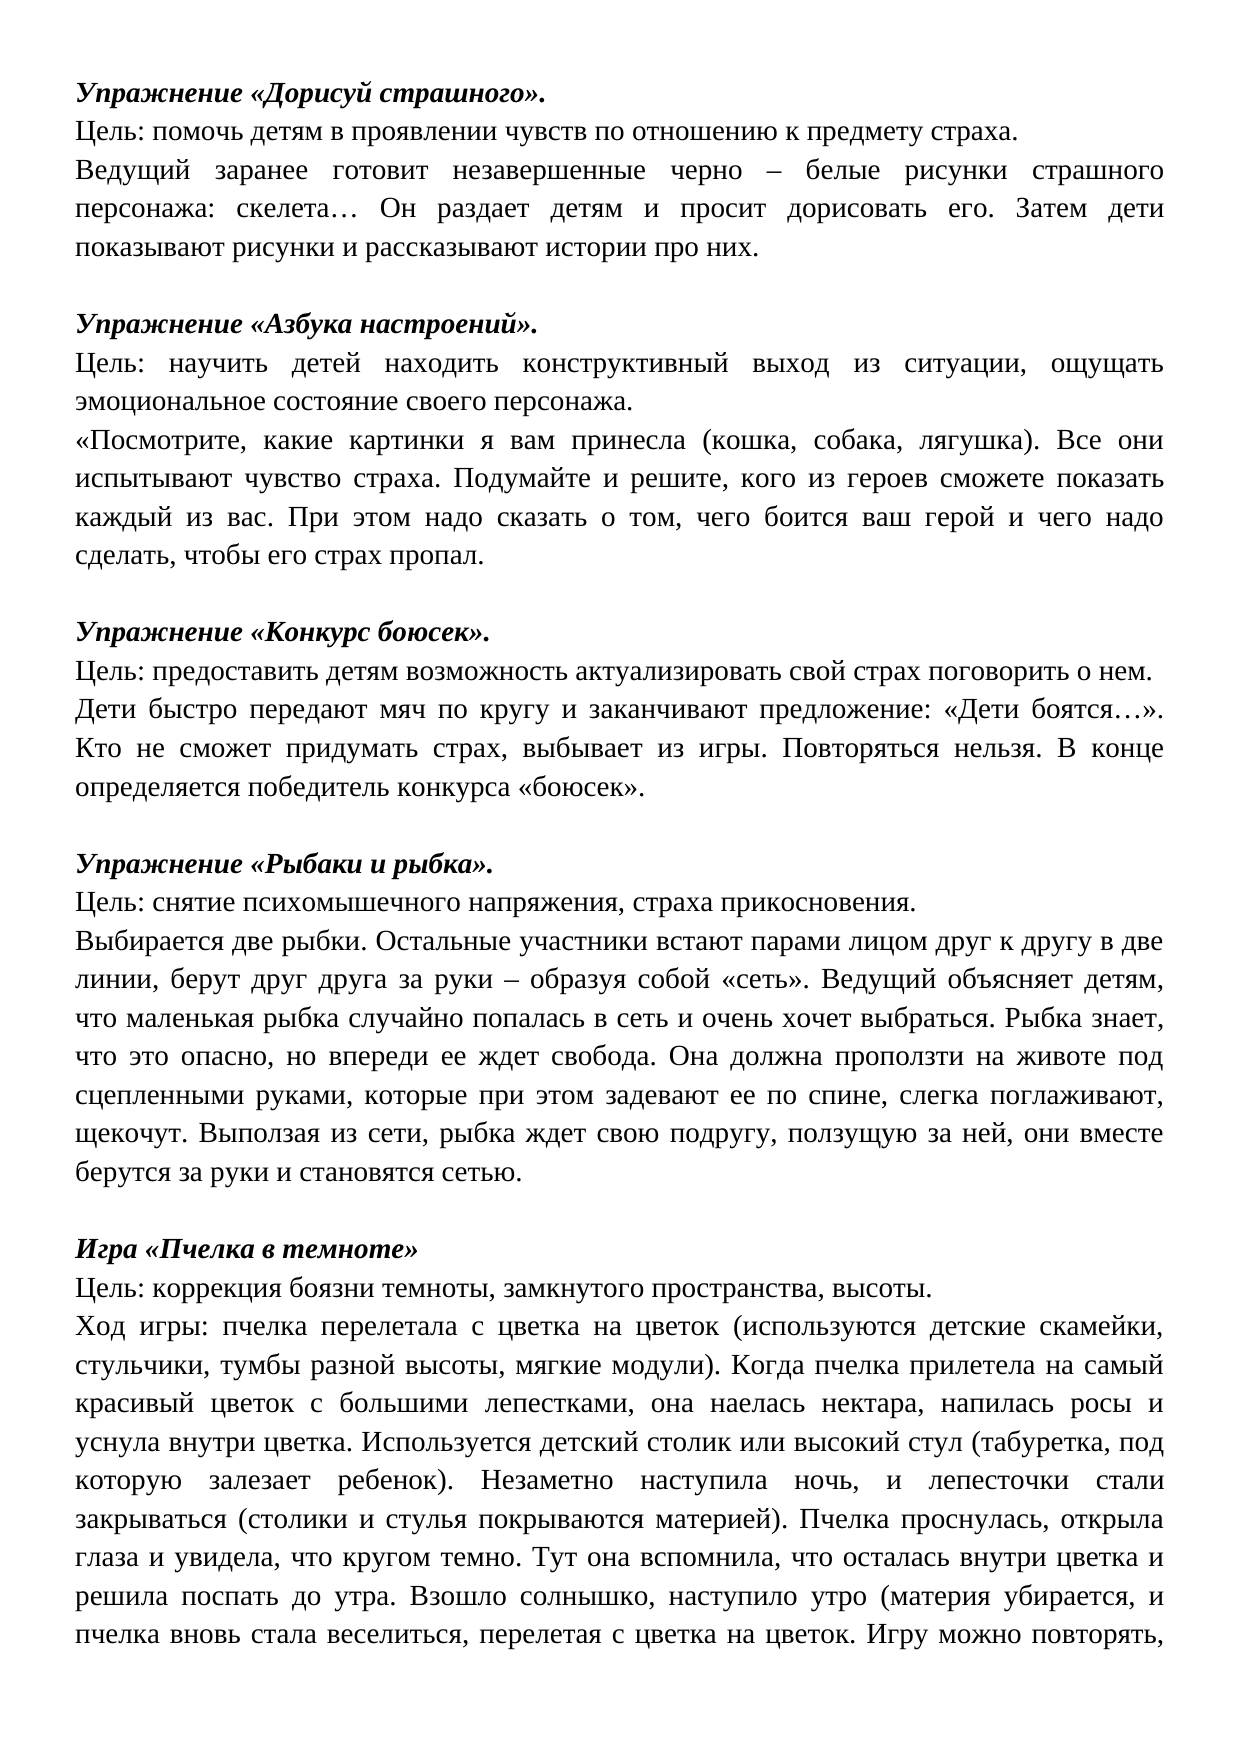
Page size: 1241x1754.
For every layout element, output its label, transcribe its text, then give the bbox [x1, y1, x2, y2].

text «Посмотрите, какие картинки я вам принесла (кошка, собака, лягушка). Все они испытывают чувство страха. Подумайте и решите, кого из героев сможете показать каждый из вас. При этом надо сказать о том, чего боится ваш герой и чего надо сделать, чтобы его страх пропал. [75, 422, 1165, 571]
text Дети быстро передают мяч по кругу и заканчивают предложение: «Дети боятся…». Кто не сможет придумать страх, выбывает из игры. Повторяться нельзя. В конце определяется победитель конкурса «боюсек». [75, 692, 1165, 802]
text Упражнение «Конкурс боюсек». [75, 614, 1165, 648]
text Упражнение «Азбука настроений». [75, 306, 1165, 340]
text Цель: помочь детям в проявлении чувств по отношению к предмету страха. [75, 113, 1165, 147]
text Цель: снятие психомышечного напряжения, страха прикосновения. [75, 884, 1165, 918]
text Игра «Пчелка в темноте» [75, 1231, 1165, 1265]
text Цель: коррекция боязни темноты, замкнутого пространства, высоты. [75, 1270, 1165, 1303]
text Упражнение «Дорисуй страшного». [75, 75, 1165, 108]
text Цель: научить детей находить конструктивный выход из ситуации, ощущать эмоциональное состояние своего персонажа. [75, 345, 1165, 417]
text Выбирается две рыбки. Остальные участники встают парами лицом друг к другу в две линии, берут друг друга за руки – образуя собой «сеть». Ведущий объясняет детям, что маленькая рыбка случайно попалась в сеть и очень хочет выбраться. Рыбка знает, что это опасно, но впереди ее ждет свобода. Она должна проползти на животе под сцепленными руками, которые при этом задевают ее по спине, слегка поглаживают, щекочут. Выползая из сети, рыбка ждет свою подругу, ползущую за ней, они вместе берутся за руки и становятся сетью. [75, 923, 1165, 1188]
text Упражнение «Рыбаки и рыбка». [75, 846, 1165, 879]
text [75, 1308, 1165, 1650]
text Цель: предоставить детям возможность актуализировать свой страх поговорить о нем. [75, 653, 1165, 687]
text Ведущий заранее готовит незавершенные черно – белые рисунки страшного персонажа: скелета… Он раздает детям и просит дорисовать его. Затем дети показывают рисунки и рассказывают истории про них. [75, 152, 1165, 263]
